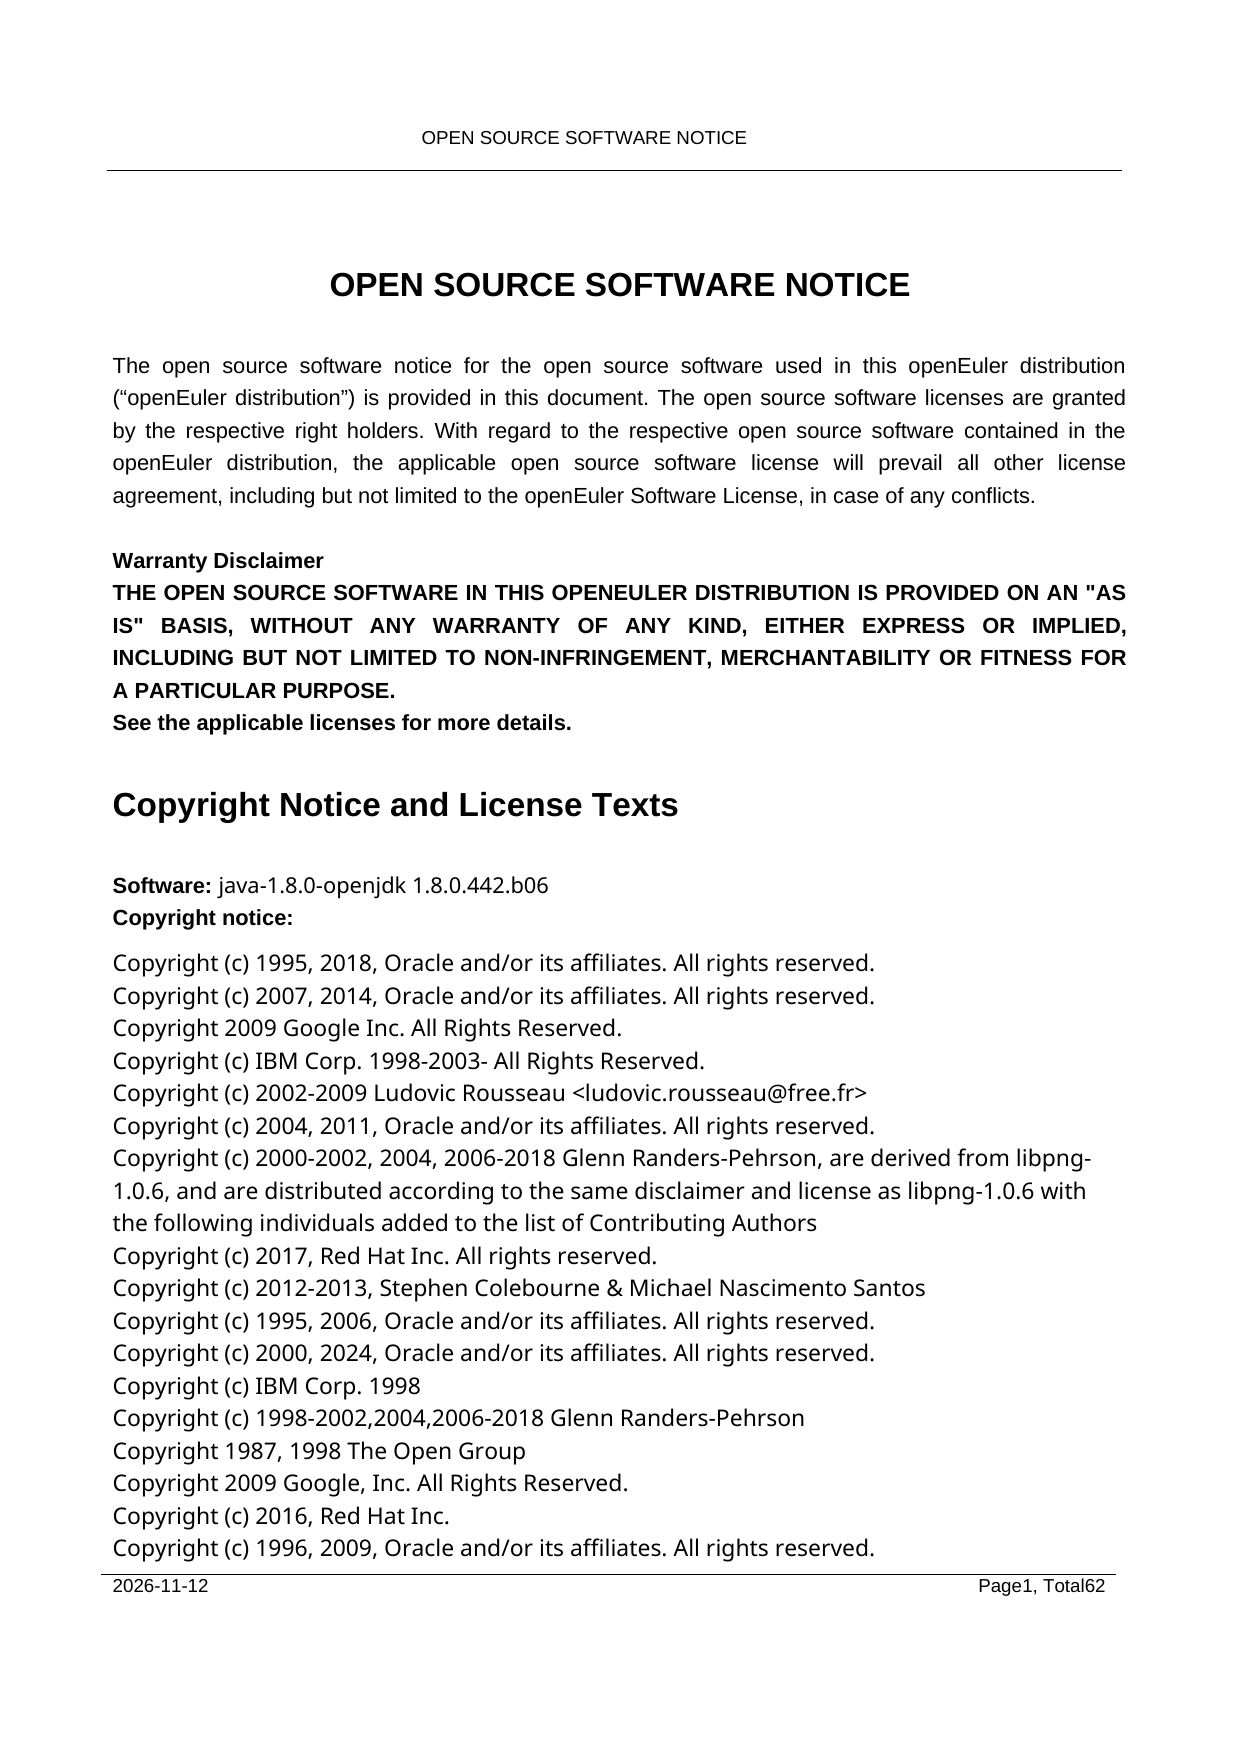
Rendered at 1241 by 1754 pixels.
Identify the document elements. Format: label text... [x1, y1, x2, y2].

text The open source software notice for the open source software used in this openEuler distribution (“openEuler distribution”) is provided in this document. The open source software licenses are granted by the respective right holders. With regard to the respective open source software contained in the openEuler distribution, the applicable open source software license will prevail all other license agreement, including but not limited to the openEuler Software License, in case of any conflicts. [112, 349, 1128, 511]
text Warranty Disclaimer [112, 544, 1128, 576]
text Copyright notice: [112, 901, 1128, 934]
title Software: java-1.8.0-openjdk 1.8.0.442.b06 [112, 869, 1128, 901]
text OPEN SOURCE SOFTWARE NOTICE [112, 251, 1128, 316]
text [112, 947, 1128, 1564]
text Copyright Notice and License Texts [112, 771, 1128, 836]
text THE OPEN SOURCE SOFTWARE IN THIS OPENEULER DISTRIBUTION IS PROVIDED ON AN "AS IS" BASIS, WITHOUT ANY WARRANTY OF ANY KIND, EITHER EXPRESS OR IMPLIED, INCLUDING BUT NOT LIMITED TO NON-INFRINGEMENT, MERCHANTABILITY OR FITNESS FOR A PARTICULAR PURPOSE. See the applicable licenses for more details. [112, 576, 1128, 739]
